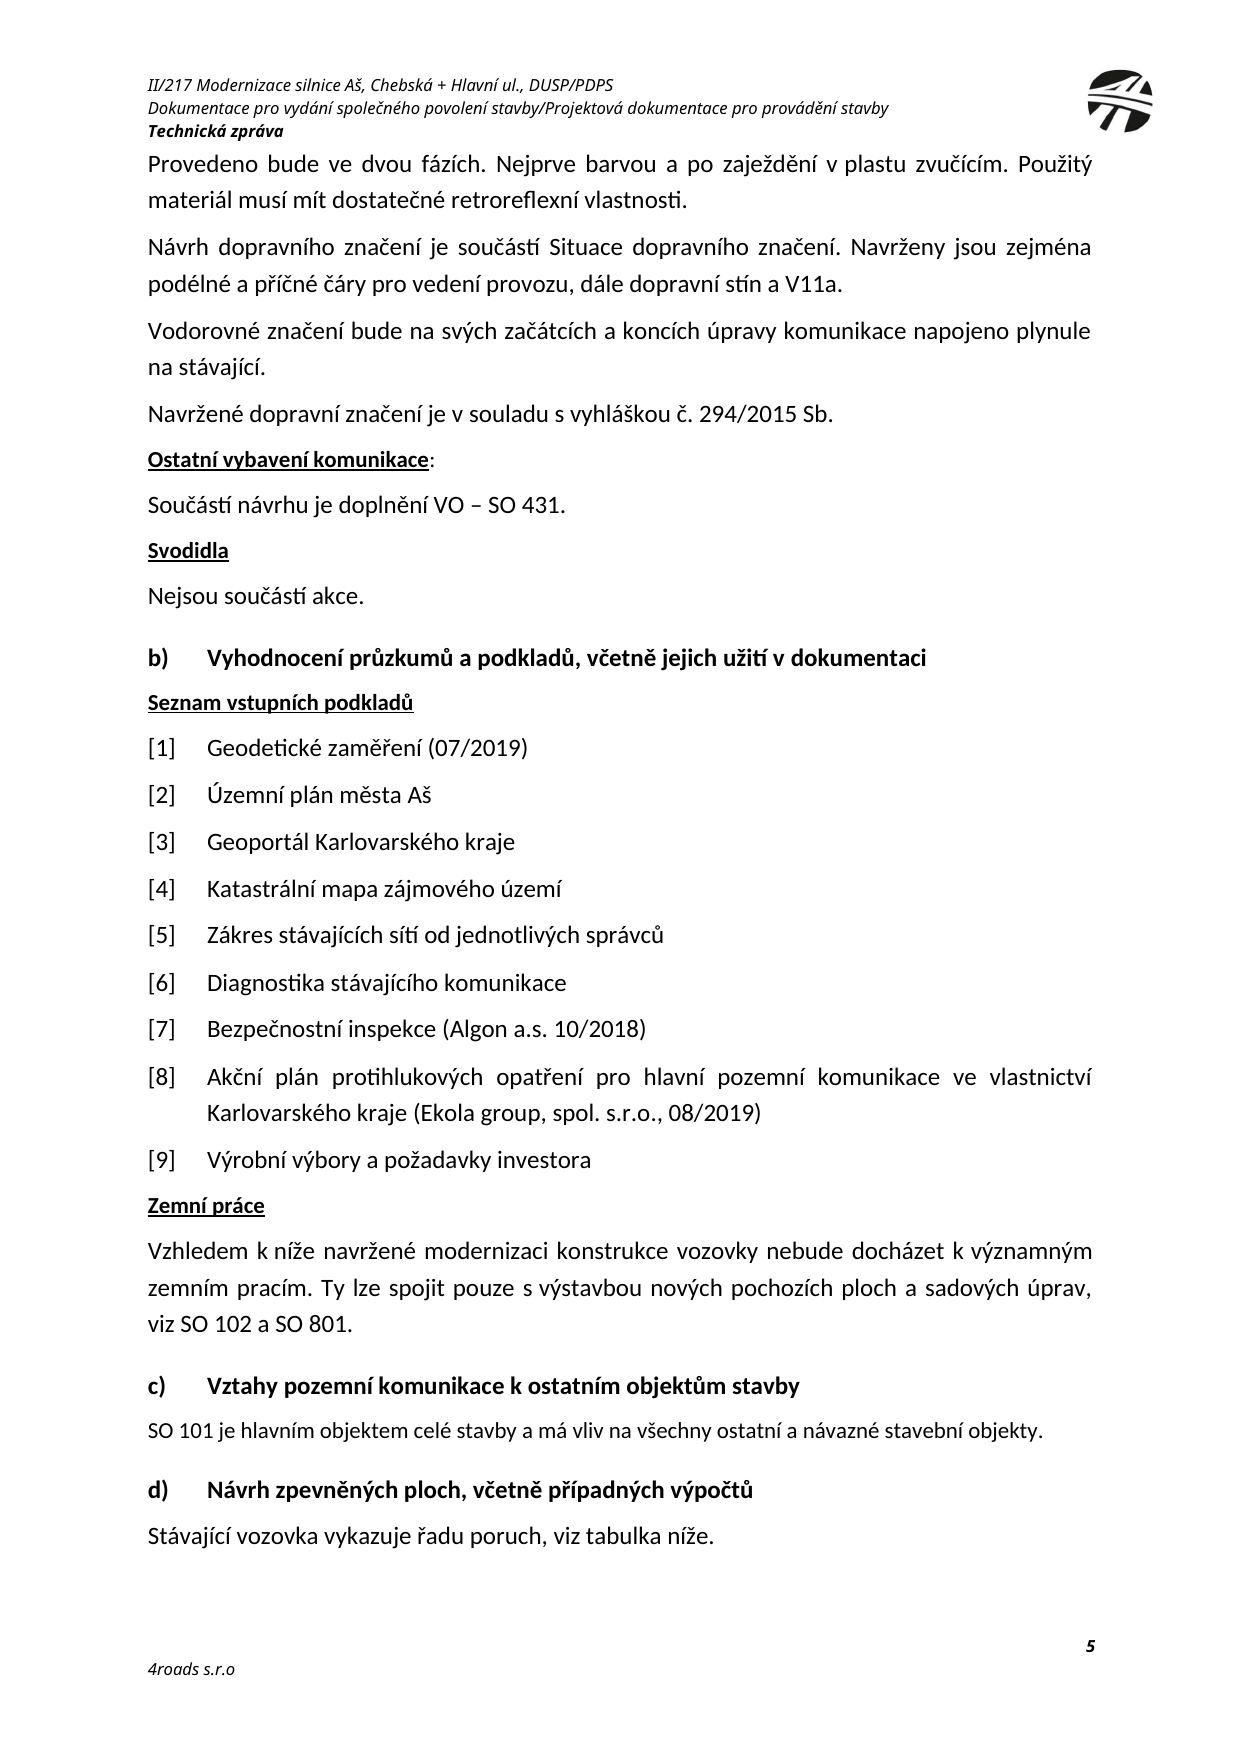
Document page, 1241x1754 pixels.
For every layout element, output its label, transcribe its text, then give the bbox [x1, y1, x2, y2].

text Vzhledem k níže navržené modernizaci konstrukce vozovky nebude docházet k významným zemním pracím. Ty lze spojit pouze s výstavbou nových pochozích ploch a sadových úprav, viz SO 102 a SO 801. [148, 1235, 1092, 1339]
list Výrobní výbory a požadavky investora [148, 1144, 1092, 1175]
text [148, 148, 1092, 215]
text Nejsou součástí akce. [148, 580, 1092, 611]
text Navržené dopravní značení je v souladu s vyhláškou č. 294/2015 Sb. [148, 398, 1092, 429]
text Vodorovné značení bude na svých začátcích a koncích úpravy komunikace napojeno plynule na stávající. [148, 315, 1092, 382]
subtitle Návrh zpevněných ploch, včetně případných výpočtů [148, 1474, 1092, 1505]
list Geodetické zaměření (07/2019) [148, 732, 1092, 762]
text Seznam vstupních podkladů [148, 688, 1092, 716]
text Součástí návrhu je doplnění VO – SO 431. [148, 489, 1092, 520]
list Akční plán protihlukových opatření pro hlavní pozemní komunikace ve vlastnictví Karlovarského kraje (Ekola group, spol. s.r.o., 08/2019) [148, 1061, 1092, 1128]
text Ostatní vybavení komunikace: [148, 445, 1092, 473]
text Zemní práce [148, 1191, 1092, 1219]
list Geoportál Karlovarského kraje [148, 826, 1092, 856]
text Stávající vozovka vykazuje řadu poruch, viz tabulka níže. [148, 1520, 1092, 1551]
subtitle Vyhodnocení průzkumů a podkladů, včetně jejich užití v dokumentaci [148, 642, 1092, 672]
list Diagnostika stávajícího komunikace [148, 967, 1092, 997]
picture [1081, 64, 1159, 139]
list Zákres stávajících sítí od jednotlivých správců [148, 920, 1092, 950]
subtitle Vztahy pozemní komunikace k ostatním objektům stavby [148, 1370, 1092, 1400]
text Návrh dopravního značení je součástí Situace dopravního značení. Navrženy jsou zejména podélné a příčné čáry pro vedení provozu, dále dopravní stín a V11a. [148, 231, 1092, 298]
list Bezpečnostní inspekce (Algon a.s. 10/2018) [148, 1014, 1092, 1044]
list Územní plán města Aš [148, 779, 1092, 809]
text Svodidla [148, 536, 1092, 564]
text SO 101 je hlavním objektem celé stavby a má vliv na všechny ostatní a návazné stavební objekty. [148, 1416, 1092, 1444]
list Katastrální mapa zájmového území [148, 873, 1092, 903]
